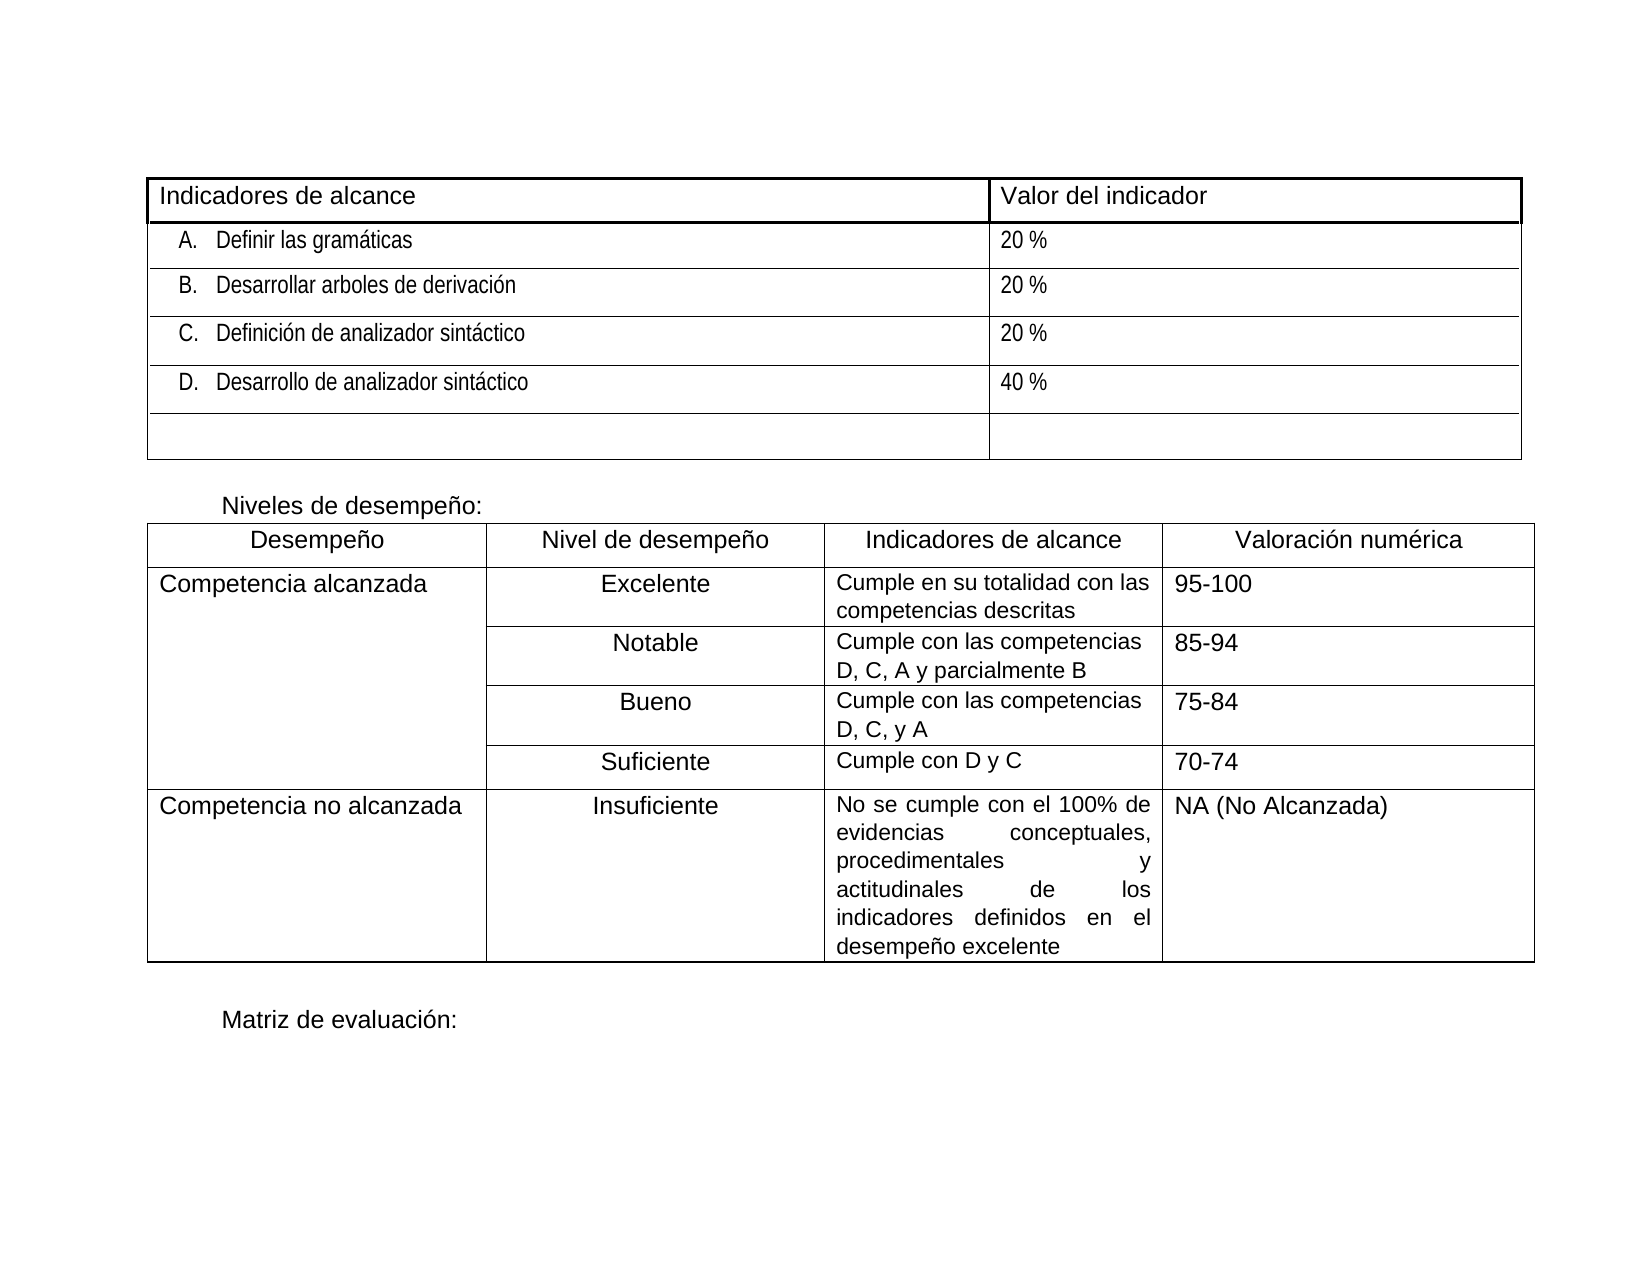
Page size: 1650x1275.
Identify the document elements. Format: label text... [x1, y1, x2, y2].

text Niveles de desempeño: [221, 491, 1502, 519]
table_cell NA (No Alcanzada) [1163, 790, 1534, 961]
table_cell Cumple con las competencias D, C, A y parcialmente B [825, 627, 1162, 685]
table_cell Definir las gramáticas [148, 221, 989, 268]
table_cell Cumple en su totalidad con las competencias descritas [825, 568, 1162, 626]
table_cell Desarrollo de analizador sintáctico [148, 365, 989, 413]
table_cell 70-74 [1163, 746, 1534, 788]
text Matriz de evaluación: [221, 1006, 1502, 1034]
table_cell 20 % [990, 268, 1521, 316]
table_cell 20 % [990, 221, 1521, 268]
table_cell 75-84 [1163, 686, 1534, 744]
table_cell Insuficiente [487, 790, 824, 961]
table_header Indicadores de alcance [149, 180, 988, 221]
table_cell [148, 413, 989, 459]
table_cell 20 % [990, 316, 1521, 365]
table_cell Desarrollar arboles de derivación [148, 268, 989, 316]
table_cell 95-100 [1163, 568, 1534, 626]
table_header Indicadores de alcance [825, 524, 1162, 567]
table_cell Notable [487, 627, 824, 685]
table_cell Cumple con las competencias D, C, y A [825, 686, 1162, 744]
table_cell Competencia alcanzada [148, 568, 486, 788]
table_cell Bueno [487, 686, 824, 744]
table_header Valor del indicador [991, 180, 1520, 221]
table_cell 40 % [990, 365, 1521, 413]
table_cell Definición de analizador sintáctico [148, 316, 989, 365]
table_cell Competencia no alcanzada [148, 790, 486, 961]
table_header Nivel de desempeño [487, 524, 824, 567]
table_header Desempeño [148, 524, 486, 567]
table_cell [990, 413, 1521, 459]
table_cell Suficiente [487, 746, 824, 788]
table_cell Cumple con D y C [825, 746, 1162, 788]
table_cell Excelente [487, 568, 824, 626]
table_cell 85-94 [1163, 627, 1534, 685]
table_header Valoración numérica [1163, 524, 1534, 567]
table_cell No se cumple con el 100% de evidencias conceptuales, procedimentales y actitudinales de los indicadores definidos en el desempeño excelente [825, 790, 1162, 961]
